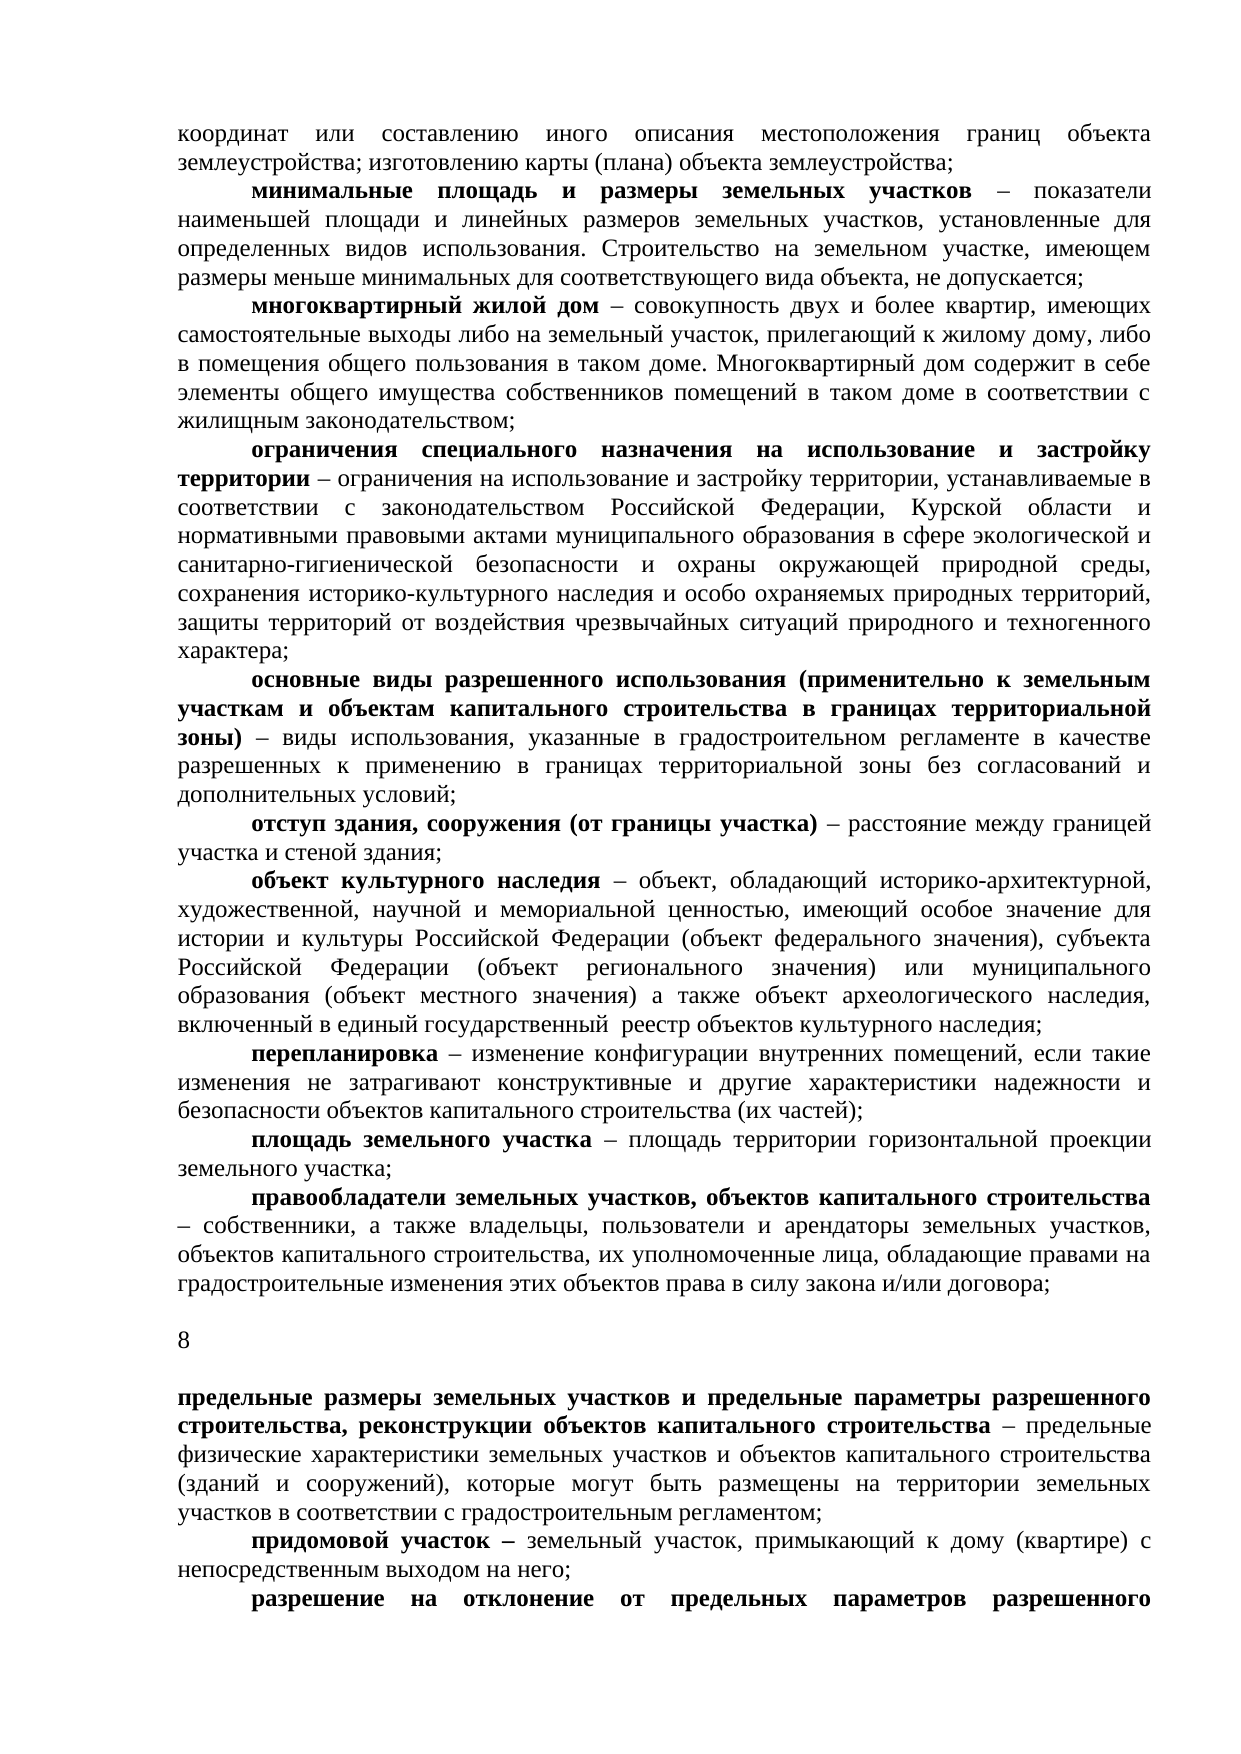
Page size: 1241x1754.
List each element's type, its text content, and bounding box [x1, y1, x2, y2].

text минимальные площадь и размеры земельных участков – показатели наименьшей площади и линейных размеров земельных участков, установленные для определенных видов использования. Строительство на земельном участке, имеющем размеры меньше минимальных для соответствующего вида объекта, не допускается; [177, 176, 1152, 291]
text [177, 118, 1152, 176]
text придомовой участок – земельный участок, примыкающий к дому (квартире) с непосредственным выходом на него; [177, 1525, 1152, 1583]
text многоквартирный жилой дом – совокупность двух и более квартир, имеющих самостоятельные выходы либо на земельный участок, прилегающий к жилому дому, либо в помещения общего пользования в таком доме. Многоквартирный дом содержит в себе элементы общего имущества собственников помещений в таком доме в соответствии с жилищным законодательством; [177, 291, 1152, 434]
text правообладатели земельных участков, объектов капитального строительства – собственники, а также владельцы, пользователи и арендаторы земельных участков, объектов капитального строительства, их уполномоченные лица, обладающие правами на градостроительные изменения этих объектов права в силу закона и/или договора; [177, 1182, 1152, 1297]
text отступ здания, сооружения (от границы участка) – расстояние между границей участка и стеной здания; [177, 808, 1152, 866]
text предельные размеры земельных участков и предельные параметры разрешенного строительства, реконструкции объектов капитального строительства – предельные физические характеристики земельных участков и объектов капитального строительства (зданий и сооружений), которые могут быть размещены на территории земельных участков в соответствии с градостроительным регламентом; [177, 1382, 1152, 1525]
text 8 [177, 1297, 1152, 1354]
text основные виды разрешенного использования (применительно к земельным участкам и объектам капитального строительства в границах территориальной зоны) – виды использования, указанные в градостроительном регламенте в качестве разрешенных к применению в границах территориальной зоны без согласований и дополнительных условий; [177, 664, 1152, 808]
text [177, 1583, 1152, 1612]
text перепланировка – изменение конфигурации внутренних помещений, если такие изменения не затрагивают конструктивные и другие характеристики надежности и безопасности объектов капитального строительства (их частей); [177, 1038, 1152, 1124]
text ограничения специального назначения на использование и застройку территории – ограничения на использование и застройку территории, устанавливаемые в соответствии с законодательством Российской Федерации, Курской области и нормативными правовыми актами муниципального образования в сфере экологической и санитарно-гигиенической безопасности и охраны окружающей природной среды, сохранения историко-культурного наследия и особо охраняемых природных территорий, защиты территорий от воздействия чрезвычайных ситуаций природного и техногенного характера; [177, 434, 1152, 664]
text объект культурного наследия – объект, обладающий историко-архитектурной, художественной, научной и мемориальной ценностью, имеющий особое значение для истории и культуры Российской Федерации (объект федерального значения), субъекта Российской Федерации (объект регионального значения) или муниципального образования (объект местного значения) а также объект археологического наследия, включенный в единый государственный реестр объектов культурного наследия; [177, 866, 1152, 1038]
text площадь земельного участка – площадь территории горизонтальной проекции земельного участка; [177, 1124, 1152, 1182]
